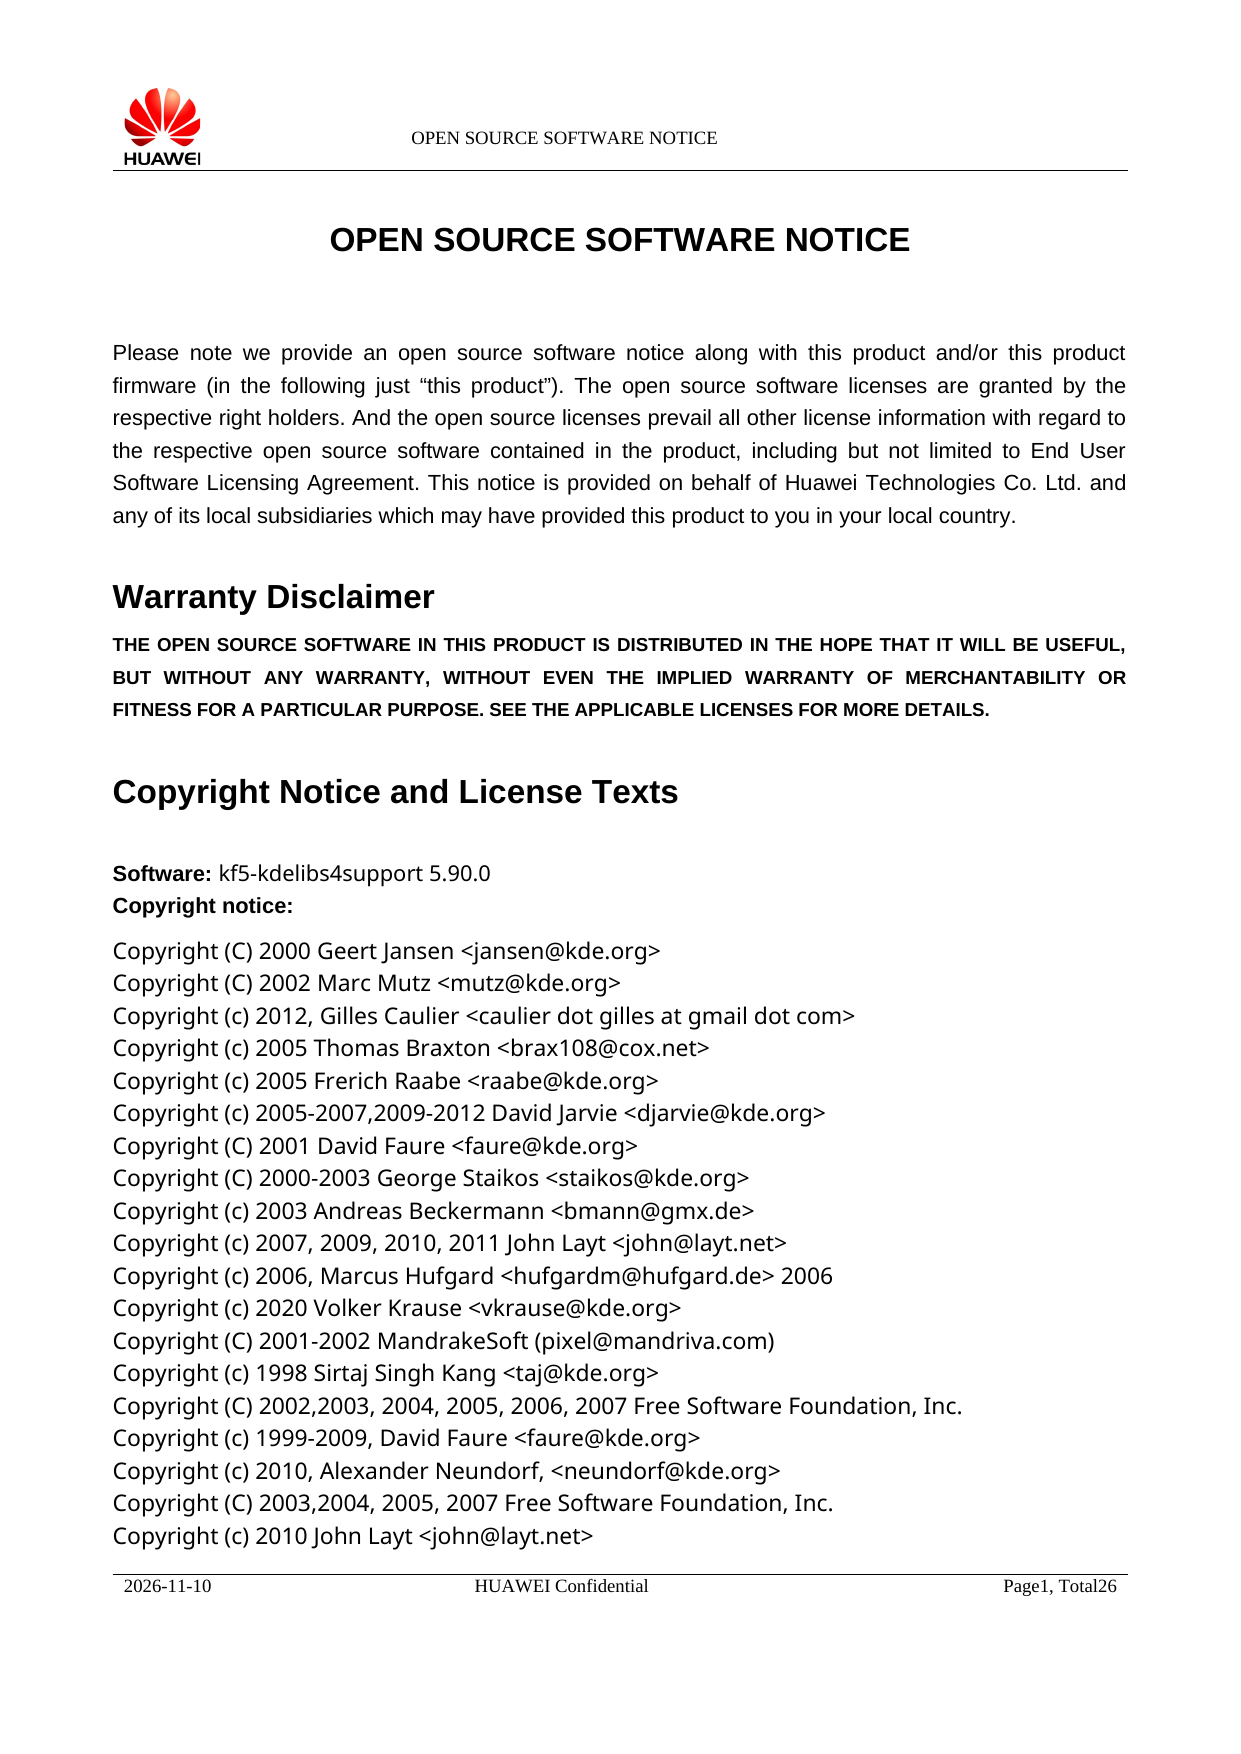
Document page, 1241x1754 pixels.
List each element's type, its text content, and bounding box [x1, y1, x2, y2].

text Please note we provide an open source software notice along with this product and/or this product firmware (in the following just “this product”). The open source software licenses are granted by the respective right holders. And the open source licenses prevail all other license information with regard to the respective open source software contained in the product, including but not limited to End User Software Licensing Agreement. This notice is provided on behalf of Huawei Technologies Co. Ltd. and any of its local subsidiaries which may have provided this product to you in your local country. [112, 336, 1128, 531]
text OPEN SOURCE SOFTWARE NOTICE [112, 206, 1128, 271]
text The open source software in this product is distributed in the hope that it will be useful, but WITHOUT ANY WARRANTY, without even the implied warranty of MERCHANTABILITY or FITNESS FOR A PARTICULAR PURPOSE. See the applicable licenses for more details. [112, 629, 1128, 726]
title Software: kf5-kdelibs4support 5.90.0 [112, 856, 1128, 889]
picture [124, 88, 201, 165]
text Copyright Notice and License Texts [112, 759, 1128, 824]
text Warranty Disclaimer [112, 564, 1128, 629]
text Copyright notice: [112, 889, 1128, 921]
